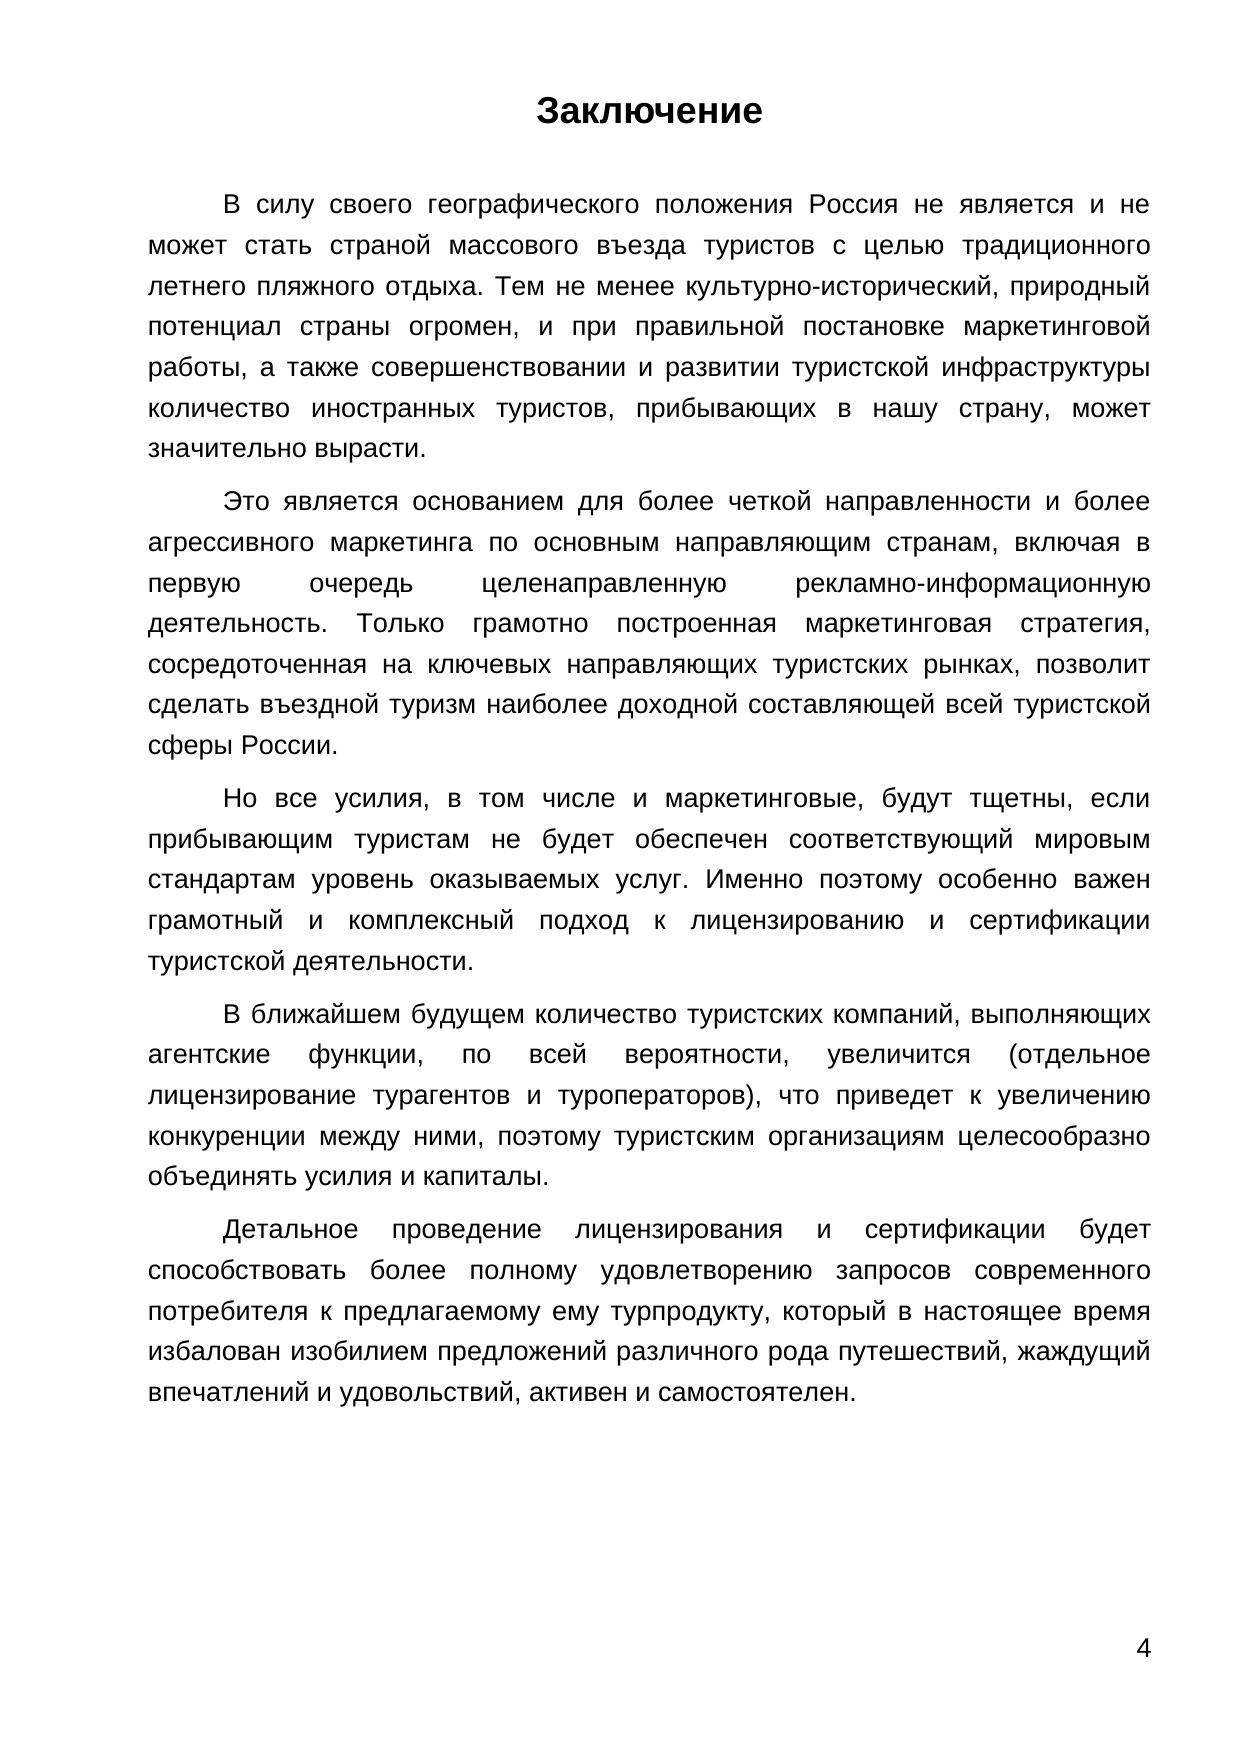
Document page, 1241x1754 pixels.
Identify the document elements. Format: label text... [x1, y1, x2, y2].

text Детальное проведение лицензирования и сертификации будет способствовать более полному удовлетворению запросов современного потребителя к предлагаемому ему турпродукту, который в настоящее время избалован изобилием предложений различного рода путешествий, жаждущий впечатлений и удовольствий, активен и самостоятелен. [148, 1213, 1152, 1407]
text В ближайшем будущем количество туристских компаний, выполняющих агентские функции, по всей вероятности, увеличится (отдельное лицензирование турагентов и туроператоров), что приведет к увеличению конкуренции между ними, поэтому туристским организациям целесообразно объединять усилия и капиталы. [148, 998, 1152, 1192]
text Но все усилия, в том числе и маркетинговые, будут тщетны, если прибывающим туристам не будет обеспечен соответствующий мировым стандартам уровень оказываемых услуг. Именно поэтому особенно важен грамотный и комплексный подход к лицензированию и сертификации туристской деятельности. [148, 782, 1152, 976]
text Это является основанием для более четкой направленности и более агрессивного маркетинга по основным направляющим странам, включая в первую очередь целенаправленную рекламно-информационную деятельность. Только грамотно построенная маркетинговая стратегия, сосредоточенная на ключевых направляющих туристских рынках, позволит сделать въездной туризм наиболее доходной составляющей всей туристской сферы России. [148, 485, 1152, 760]
subtitle Заключение [148, 89, 1152, 132]
text В силу своего географического положения Россия не является и не может стать страной массового въезда туристов с целью традиционного летнего пляжного отдыха. Тем не менее культурно-исторический, природный потенциал страны огромен, и при правильной постановке маркетинговой работы, а также совершенствовании и развитии туристской инфраструктуры количество иностранных туристов, прибывающих в нашу страну, может значительно вырасти. [148, 188, 1152, 463]
